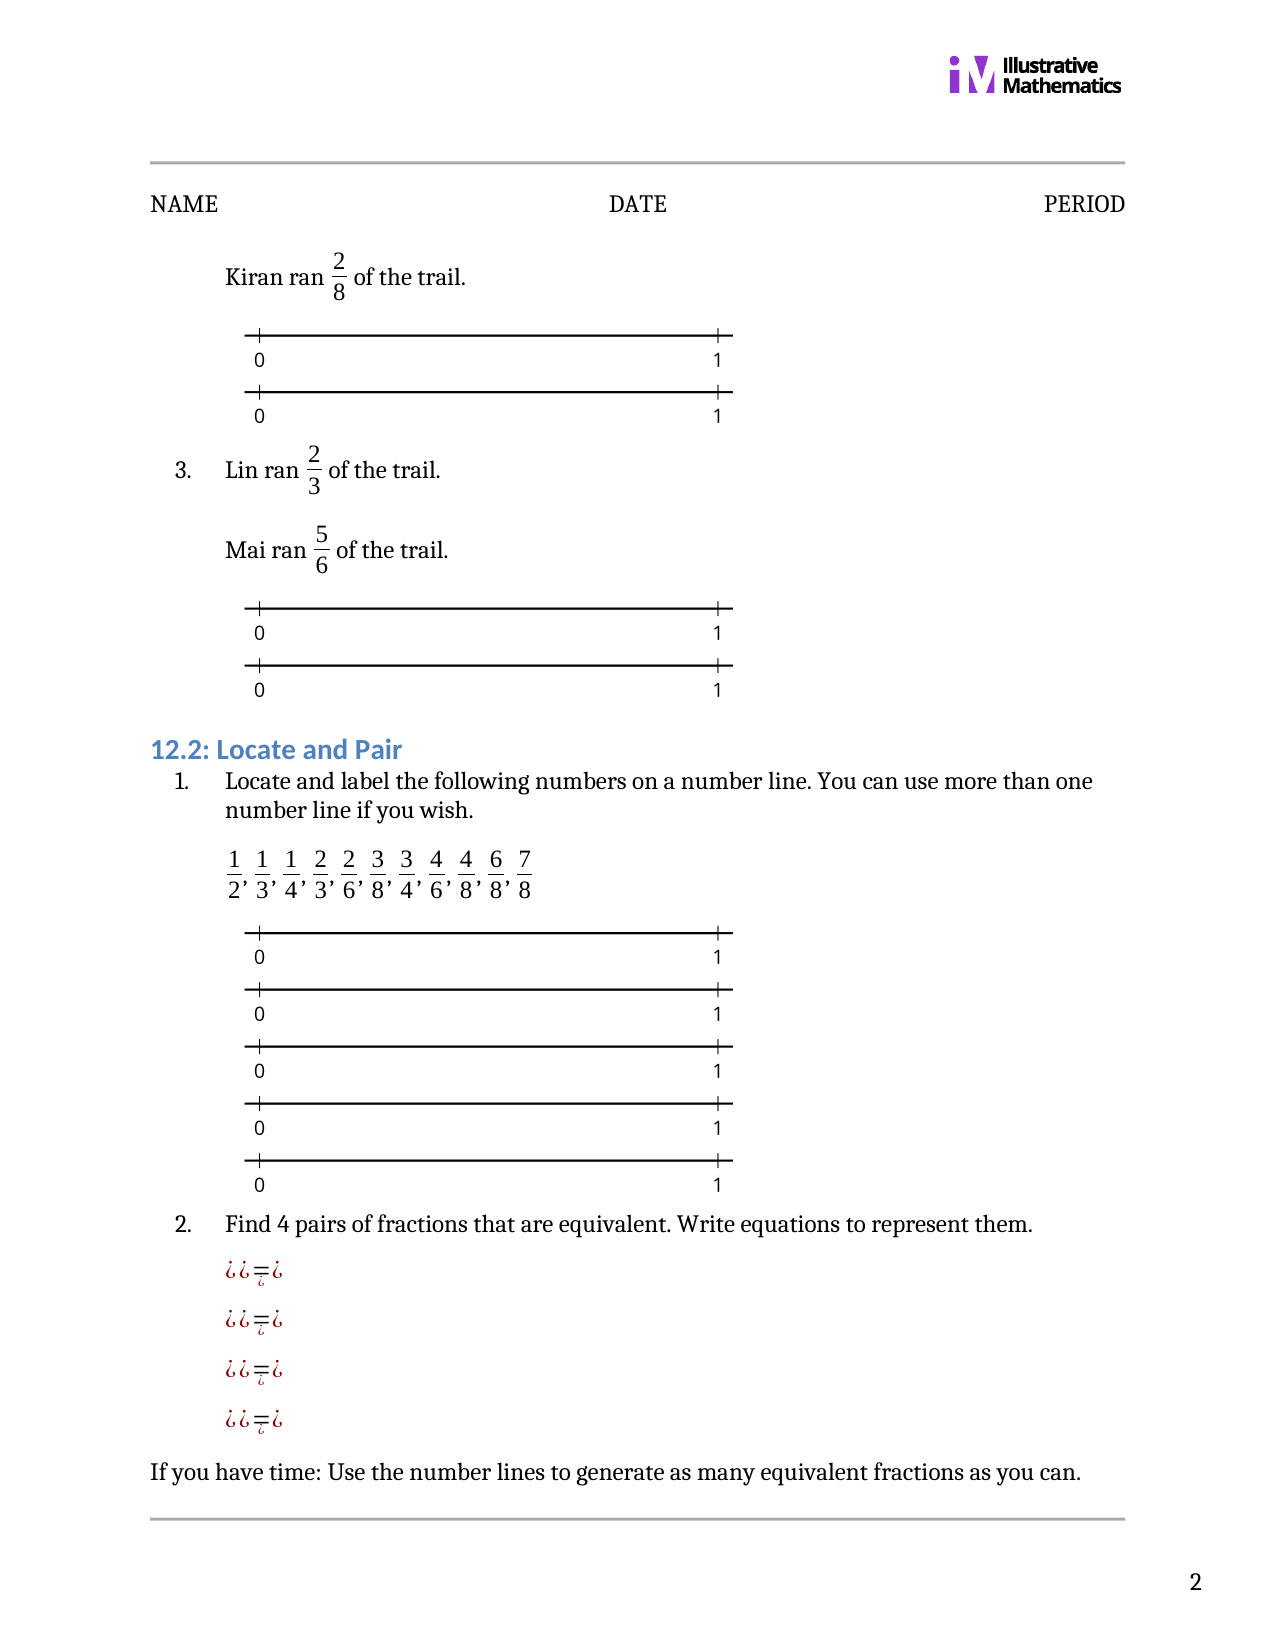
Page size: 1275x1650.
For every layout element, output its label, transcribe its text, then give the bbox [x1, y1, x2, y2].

list Locate and label the following numbers on a number line. You can use more than one number line if you wish. [175, 767, 1125, 824]
picture [949, 55, 1121, 93]
picture [243, 327, 734, 375]
picture [243, 1038, 734, 1086]
picture [243, 657, 734, 705]
list Kiran ran of the trail. [175, 247, 1125, 306]
list Lin ran of the trail. [175, 441, 1125, 500]
list Find 4 pairs of fractions that are equivalent. Write equations to represent them. [175, 1209, 1125, 1238]
picture [243, 600, 734, 648]
picture [243, 1152, 734, 1200]
picture [243, 982, 734, 1029]
list , , , , , , , , , , [175, 845, 1125, 904]
list Mai ran of the trail. [175, 521, 1125, 580]
text If you have time: Use the number lines to generate as many equivalent fractions as you can. [150, 1457, 1125, 1486]
subtitle 12.2: Locate and Pair [150, 731, 1125, 767]
picture [243, 1095, 734, 1143]
picture [243, 925, 734, 972]
picture [243, 384, 734, 431]
